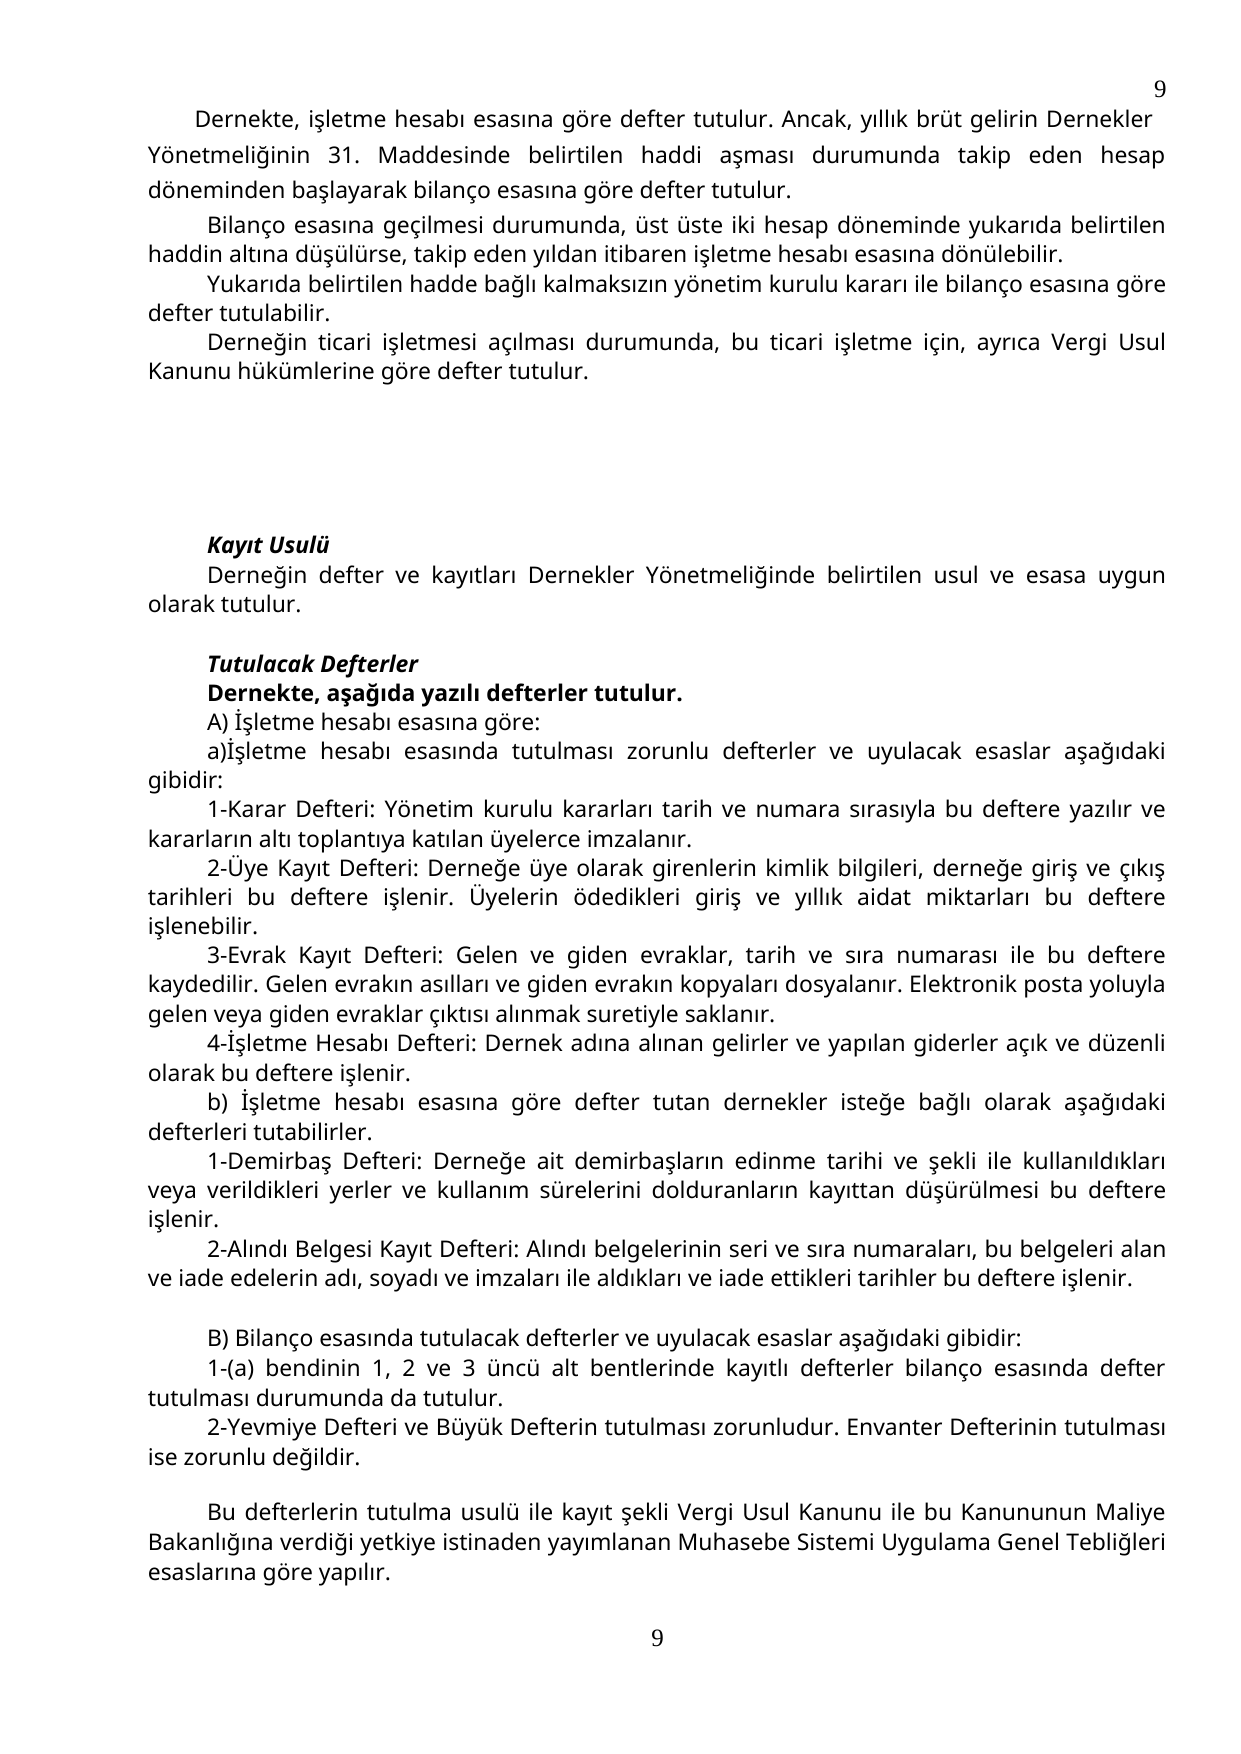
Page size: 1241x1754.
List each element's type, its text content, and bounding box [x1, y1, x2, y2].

text Kayıt Usulü [148, 529, 1167, 559]
text Tutulacak Defterler [148, 649, 1167, 678]
text 1-(a) bendinin 1, 2 ve 3 üncü alt bentlerinde kayıtlı defterler bilanço esasında defter tutulması durumunda da tutulur. [148, 1352, 1167, 1412]
text 2-Üye Kayıt Defteri: Derneğe üye olarak girenlerin kimlik bilgileri, derneğe giriş ve çıkış tarihleri bu deftere işlenir. Üyelerin ödedikleri giriş ve yıllık aidat miktarları bu deftere işlenebilir. [148, 853, 1167, 940]
text B) Bilanço esasında tutulacak defterler ve uyulacak esaslar aşağıdaki gibidir: [148, 1323, 1167, 1352]
text 4-İşletme Hesabı Defteri: Dernek adına alınan gelirler ve yapılan giderler açık ve düzenli olarak bu deftere işlenir. [148, 1028, 1167, 1087]
text 2-Yevmiye Defteri ve Büyük Defterin tutulması zorunludur. Envanter Defterinin tutulması ise zorunlu değildir. [148, 1412, 1167, 1472]
text 1-Karar Defteri: Yönetim kurulu kararları tarih ve numara sırasıyla bu deftere yazılır ve kararların altı toplantıya katılan üyelerce imzalanır. [148, 794, 1167, 853]
text a)İşletme hesabı esasında tutulması zorunlu defterler ve uyulacak esaslar aşağıdaki gibidir: [148, 736, 1167, 794]
text b) İşletme hesabı esasına göre defter tutan dernekler isteğe bağlı olarak aşağıdaki defterleri tutabilirler. [148, 1087, 1167, 1146]
text A) İşletme hesabı esasına göre: [148, 707, 1167, 736]
text Bilanço esasına geçilmesi durumunda, üst üste iki hesap döneminde yukarıda belirtilen haddin altına düşülürse, takip eden yıldan itibaren işletme hesabı esasına dönülebilir. [148, 210, 1167, 269]
text Derneğin defter ve kayıtları Dernekler Yönetmeliğinde belirtilen usul ve esasa uygun olarak tutulur. [148, 559, 1167, 619]
text 1-Demirbaş Defteri: Derneğe ait demirbaşların edinme tarihi ve şekli ile kullanıldıkları veya verildikleri yerler ve kullanım sürelerini dolduranların kayıttan düşürülmesi bu deftere işlenir. [148, 1146, 1167, 1233]
text Yukarıda belirtilen hadde bağlı kalmaksızın yönetim kurulu kararı ile bilanço esasına göre defter tutulabilir. [148, 269, 1167, 327]
text 3-Evrak Kayıt Defteri: Gelen ve giden evraklar, tarih ve sıra numarası ile bu deftere kaydedilir. Gelen evrakın asılları ve giden evrakın kopyaları dosyalanır. Elektronik posta yoluyla gelen veya giden evraklar çıktısı alınmak suretiyle saklanır. [148, 940, 1167, 1028]
text Derneğin ticari işletmesi açılması durumunda, bu ticari işletme için, ayrıca Vergi Usul Kanunu hükümlerine göre defter tutulur. [148, 327, 1167, 385]
text 2-Alındı Belgesi Kayıt Defteri: Alındı belgelerinin seri ve sıra numaraları, bu belgeleri alan ve iade edelerin adı, soyadı ve imzaları ile aldıkları ve iade ettikleri tarihler bu deftere işlenir. [148, 1233, 1167, 1293]
text Bu defterlerin tutulma usulü ile kayıt şekli Vergi Usul Kanunu ile bu Kanununun Maliye Bakanlığına verdiği yetkiye istinaden yayımlanan Muhasebe Sistemi Uygulama Genel Tebliğleri esaslarına göre yapılır. [148, 1497, 1167, 1586]
text Dernekte, aşağıda yazılı defterler tutulur. [148, 678, 1167, 707]
text Dernekte, işletme hesabı esasına göre defter tutulur. Ancak, yıllık brüt gelirin Dernekler Yönetmeliğinin 31. Maddesinde belirtilen haddi aşması durumunda takip eden hesap döneminden başlayarak bilanço esasına göre defter tutulur. [148, 103, 1167, 206]
